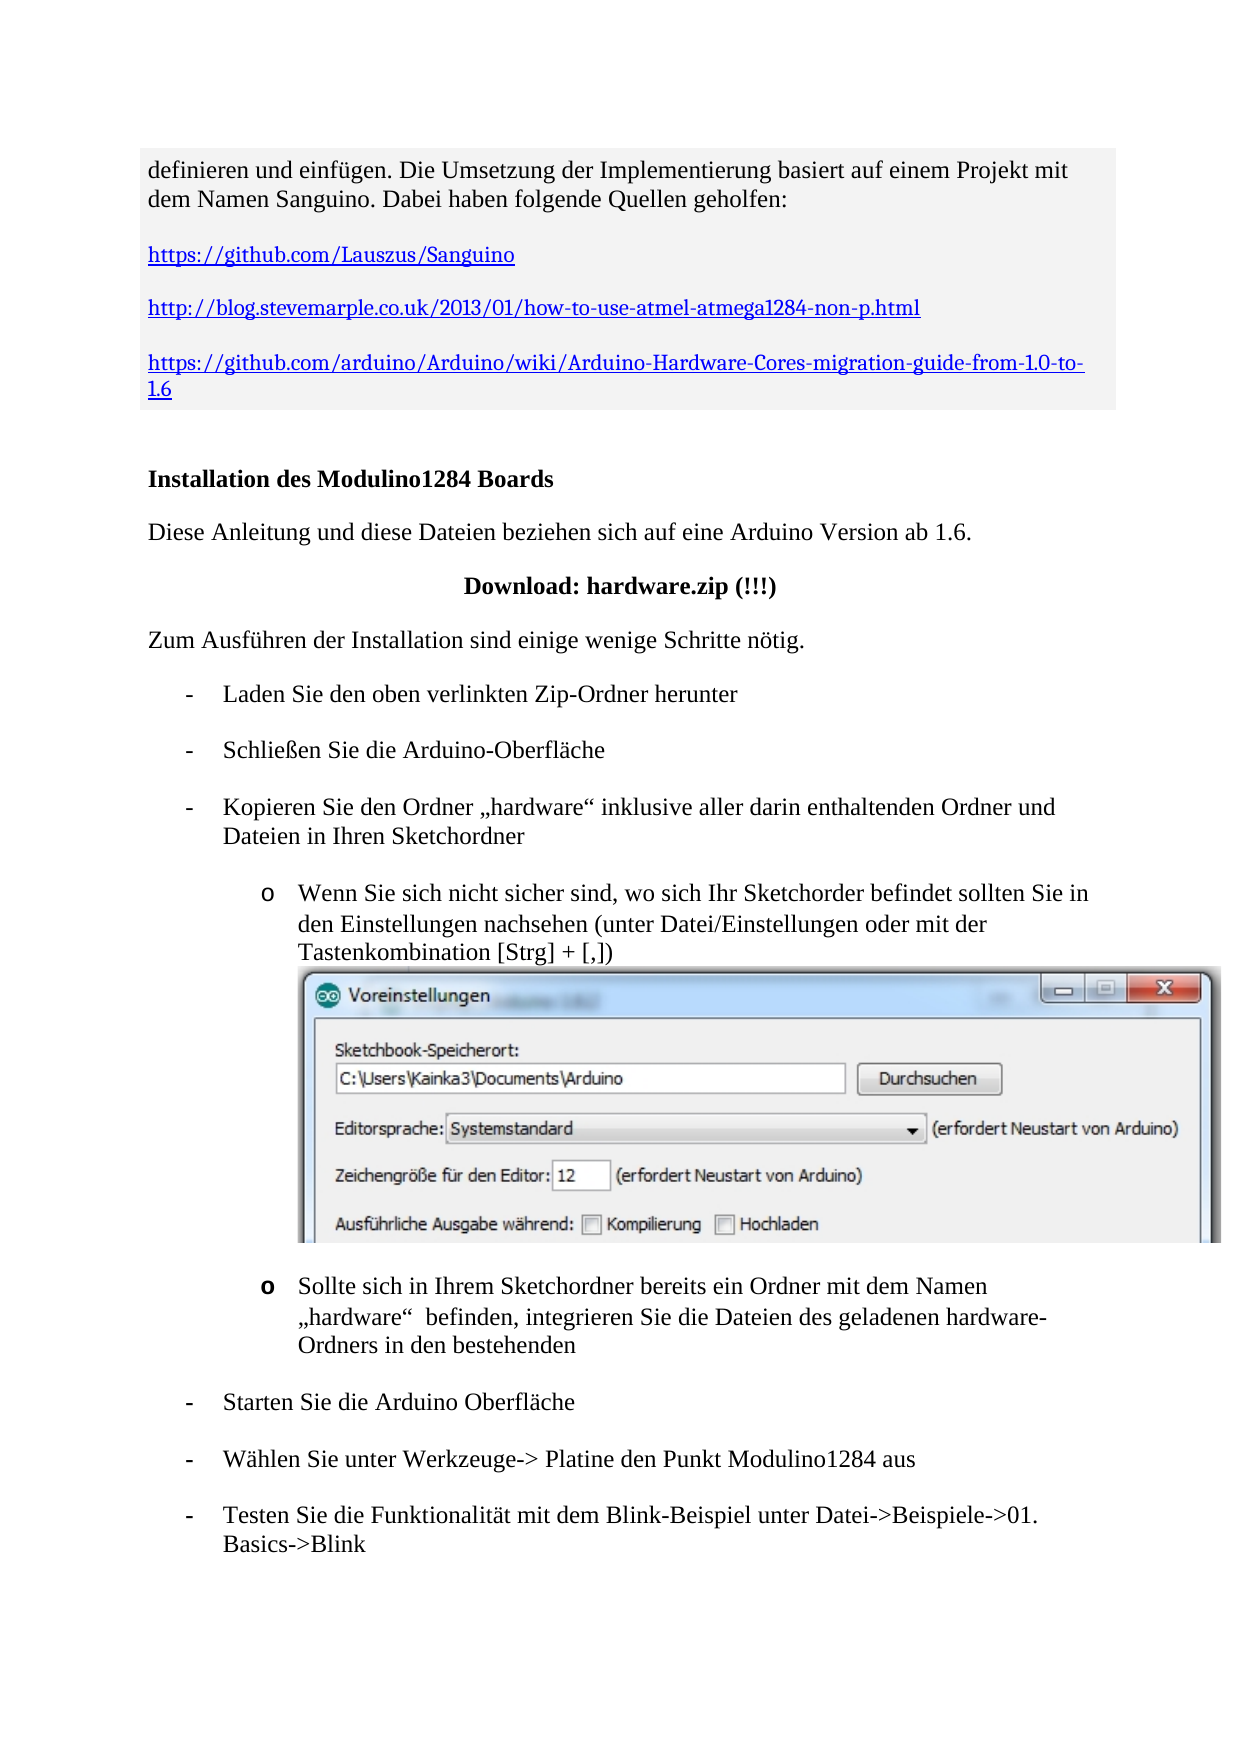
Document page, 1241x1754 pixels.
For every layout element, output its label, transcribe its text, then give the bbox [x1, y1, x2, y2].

list Laden Sie den oben verlinkten Zip-Ordner herunter [185, 679, 1093, 736]
list Schließen Sie die Arduino-Oberfläche [185, 736, 1093, 792]
list Sollte sich in Ihrem Sketchordner bereits ein Ordner mit dem Namen „hardware“ befinden, integrieren Sie die Dateien des geladenen hardware-Ordners in den bestehenden [260, 1271, 1093, 1387]
list Testen Sie die Funktionalität mit dem Blink-Beispiel unter Datei->Beispiele->01. Basics->Blink [185, 1501, 1093, 1558]
text Zum Ausführen der Installation sind einige wenige Schritte nötig. [148, 625, 1093, 654]
picture [297, 966, 1222, 1243]
list Starten Sie die Arduino Oberfläche [185, 1387, 1093, 1444]
text Installation des Modulino1284 Boards [148, 464, 1093, 492]
list Kopieren Sie den Ordner „hardware“ inklusive aller darin enthaltenden Ordner und Dateien in Ihren Sketchordner [185, 792, 1093, 878]
text Download: hardware.zip (!!!) [148, 571, 1093, 600]
list Wählen Sie unter Werkzeuge-> Platine den Punkt Modulino1284 aus [185, 1444, 1093, 1501]
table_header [140, 148, 1116, 410]
text Diese Anleitung und diese Dateien beziehen sich auf eine Arduino Version ab 1.6. [148, 517, 1093, 546]
